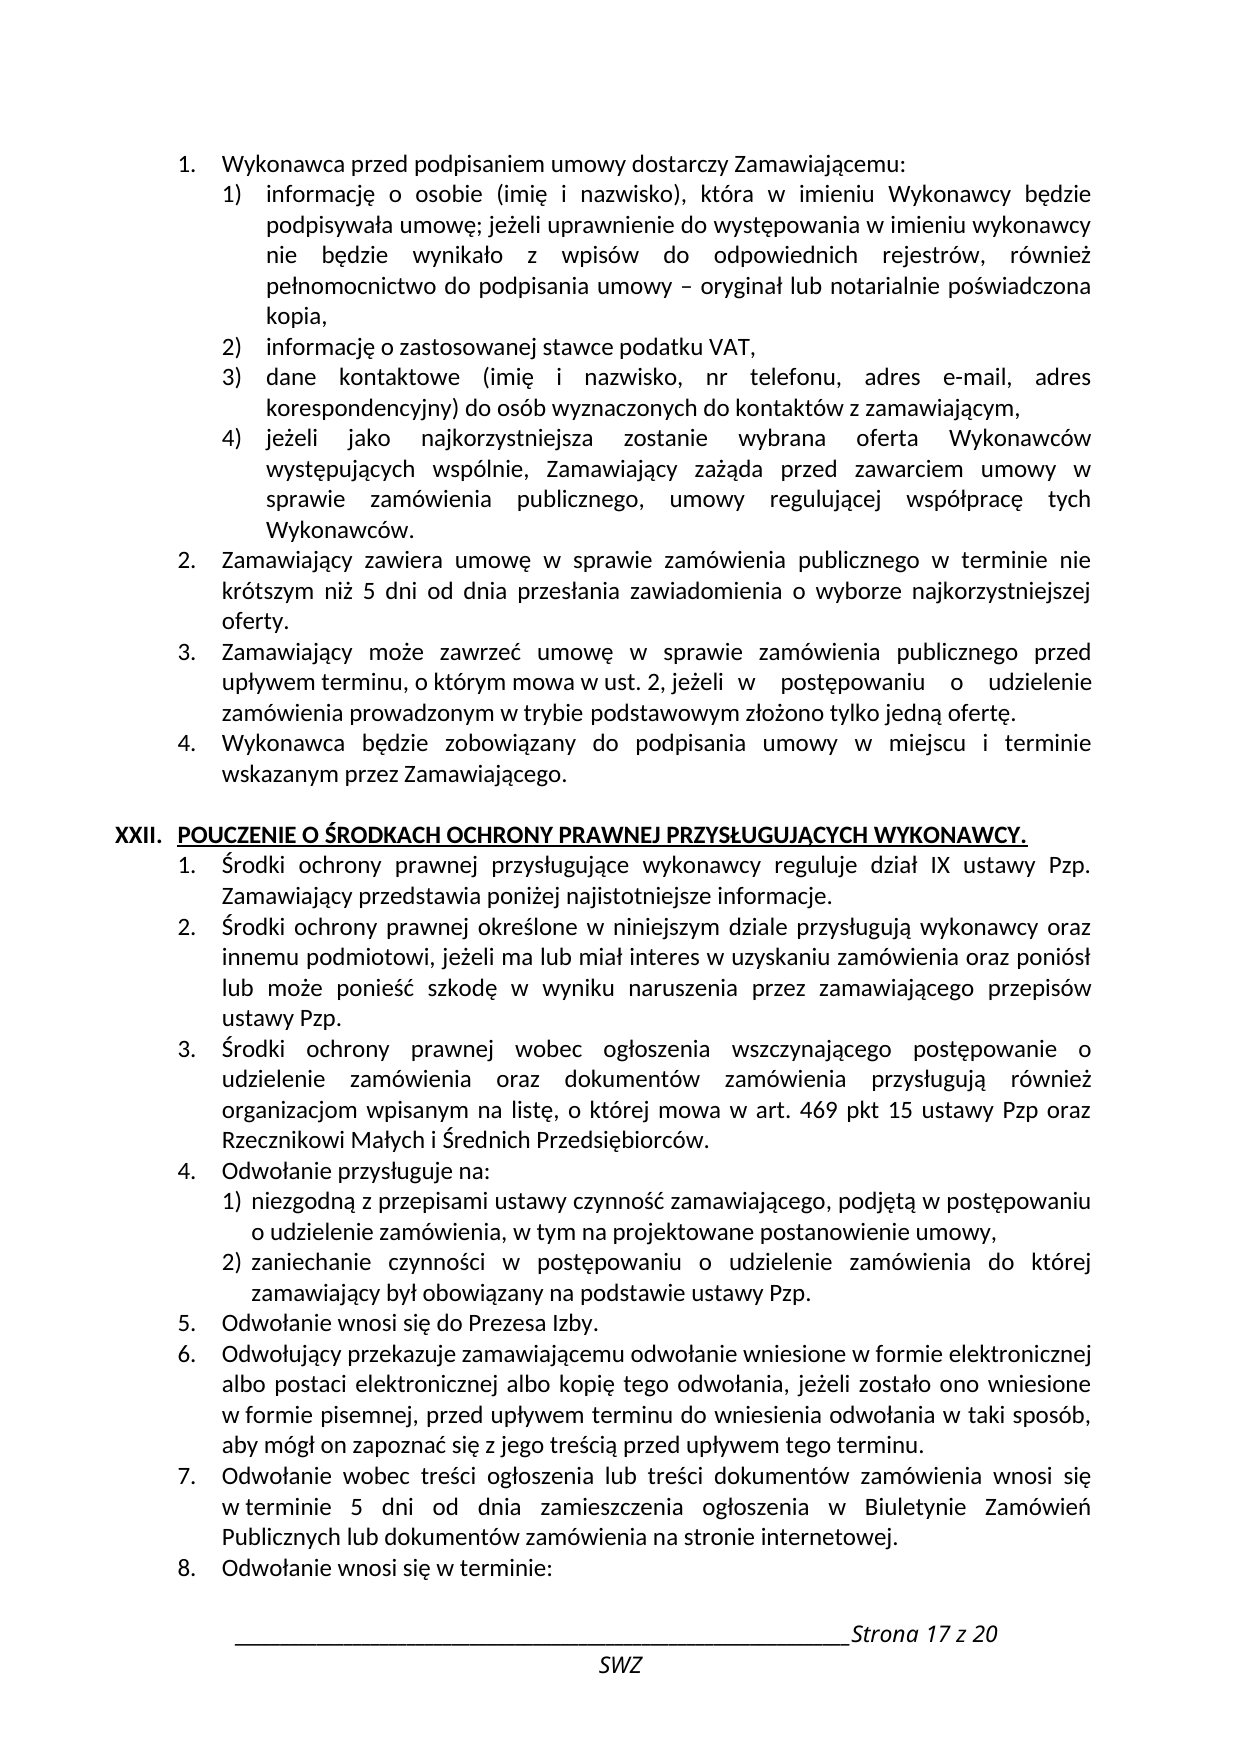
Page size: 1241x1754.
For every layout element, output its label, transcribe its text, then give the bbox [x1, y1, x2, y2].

list POUCZENIE O ŚRODKACH OCHRONY PRAWNEJ PRZYSŁUGUJĄCYCH WYKONAWCY. [162, 819, 1092, 850]
list Zamawiający zawiera umowę w sprawie zamówienia publicznego w terminie nie krótszym niż 5 dni od dnia przesłania zawiadomienia o wyborze najkorzystniejszej oferty. [177, 544, 1092, 636]
list Wykonawca przed podpisaniem umowy dostarczy Zamawiającemu: [177, 148, 1092, 178]
list jeżeli jako najkorzystniejsza zostanie wybrana oferta Wykonawców występujących wspólnie, Zamawiający zażąda przed zawarciem umowy w sprawie zamówienia publicznego, umowy regulującej współpracę tych Wykonawców. [222, 422, 1092, 544]
list Środki ochrony prawnej przysługujące wykonawcy reguluje dział IX ustawy Pzp. Zamawiający przedstawia poniżej najistotniejsze informacje. [177, 850, 1092, 911]
list Odwołanie wobec treści ogłoszenia lub treści dokumentów zamówienia wnosi się w terminie 5 dni od dnia zamieszczenia ogłoszenia w Biuletynie Zamówień Publicznych lub dokumentów zamówienia na stronie internetowej. [177, 1460, 1092, 1552]
list Zamawiający może zawrzeć umowę w sprawie zamówienia publicznego przed upływem terminu, o którym mowa w ust. 2, jeżeli w postępowaniu o udzielenie zamówienia prowadzonym w trybie podstawowym złożono tylko jedną ofertę. [177, 636, 1092, 728]
list Odwołujący przekazuje zamawiającemu odwołanie wniesione w formie elektronicznej albo postaci elektronicznej albo kopię tego odwołania, jeżeli zostało ono wniesione w formie pisemnej, przed upływem terminu do wniesienia odwołania w taki sposób, aby mógł on zapoznać się z jego treścią przed upływem tego terminu. [177, 1338, 1092, 1460]
list Odwołanie wnosi się w terminie: [177, 1552, 1092, 1582]
list zaniechanie czynności w postępowaniu o udzielenie zamówienia do której zamawiający był obowiązany na podstawie ustawy Pzp. [222, 1246, 1092, 1307]
list Wykonawca będzie zobowiązany do podpisania umowy w miejscu i terminie wskazanym przez Zamawiającego. [177, 728, 1092, 789]
list Środki ochrony prawnej wobec ogłoszenia wszczynającego postępowanie o udzielenie zamówienia oraz dokumentów zamówienia przysługują również organizacjom wpisanym na listę, o której mowa w art. 469 pkt 15 ustawy Pzp oraz Rzecznikowi Małych i Średnich Przedsiębiorców. [177, 1033, 1092, 1155]
list informację o osobie (imię i nazwisko), która w imieniu Wykonawcy będzie podpisywała umowę; jeżeli uprawnienie do występowania w imieniu wykonawcy nie będzie wynikało z wpisów do odpowiednich rejestrów, również pełnomocnictwo do podpisania umowy – oryginał lub notarialnie poświadczona kopia, [222, 178, 1092, 331]
list Środki ochrony prawnej określone w niniejszym dziale przysługują wykonawcy oraz innemu podmiotowi, jeżeli ma lub miał interes w uzyskaniu zamówienia oraz poniósł lub może ponieść szkodę w wyniku naruszenia przez zamawiającego przepisów ustawy Pzp. [177, 911, 1092, 1033]
list Odwołanie wnosi się do Prezesa Izby. [177, 1307, 1092, 1338]
list niezgodną z przepisami ustawy czynność zamawiającego, podjętą w postępowaniu o udzielenie zamówienia, w tym na projektowane postanowienie umowy, [222, 1185, 1092, 1246]
list Odwołanie przysługuje na: [332, 1155, 1092, 1185]
list informację o zastosowanej stawce podatku VAT, [222, 331, 1092, 361]
list dane kontaktowe (imię i nazwisko, nr telefonu, adres e-mail, adres korespondencyjny) do osób wyznaczonych do kontaktów z zamawiającym, [222, 361, 1092, 422]
